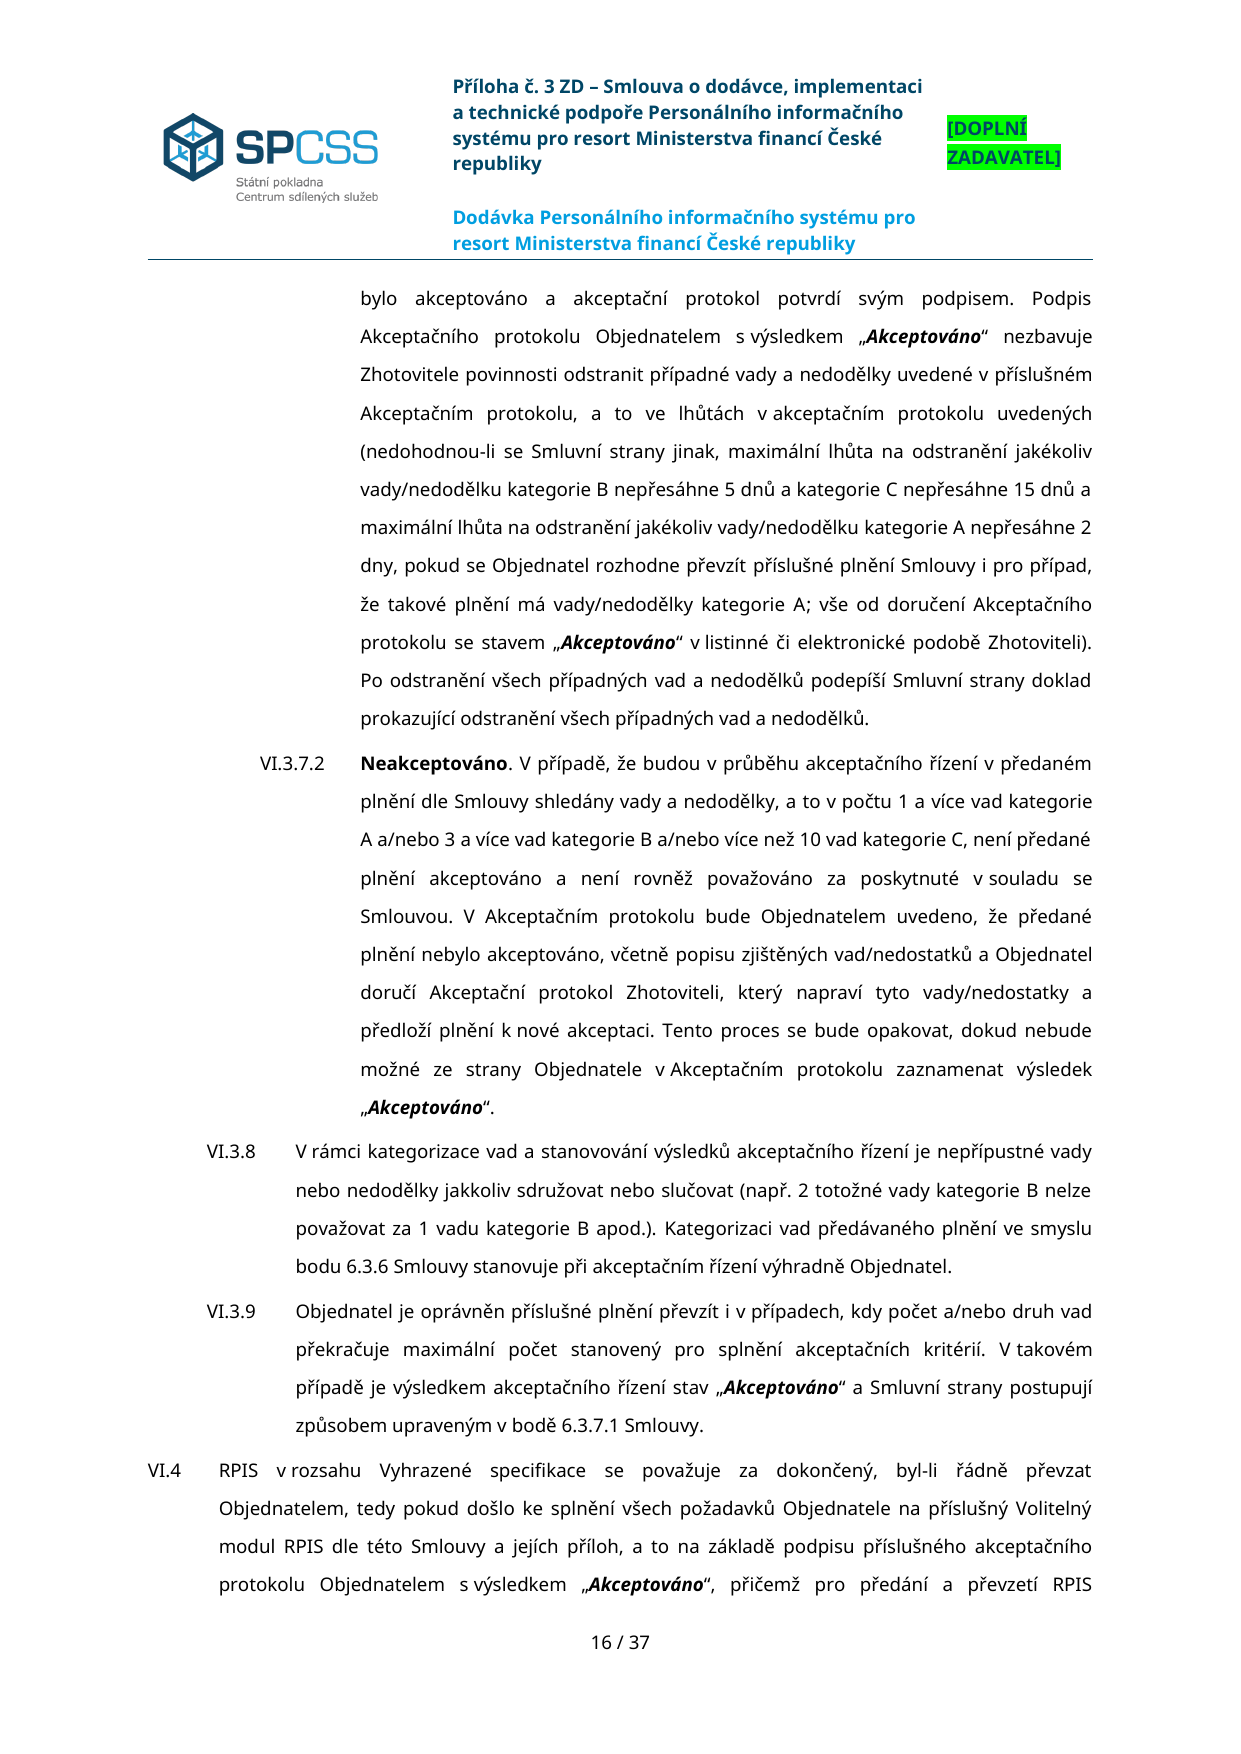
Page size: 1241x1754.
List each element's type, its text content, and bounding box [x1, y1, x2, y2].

subtitle Neakceptováno. V případě, že budou v průběhu akceptačního řízení v předaném plnění dle Smlouvy shledány vady a nedodělky, a to v počtu 1 a více vad kategorie A a/nebo 3 a více vad kategorie B a/nebo více než 10 vad kategorie C, není předané plnění akceptováno a není rovněž považováno za poskytnuté v souladu se Smlouvou. V Akceptačním protokolu bude Objednatelem uvedeno, že předané plnění nebylo akceptováno, včetně popisu zjištěných vad/nedostatků a Objednatel doručí Akceptační protokol Zhotoviteli, který napraví tyto vady/nedostatky a předloží plnění k nové akceptaci. Tento proces se bude opakovat, dokud nebude možné ze strany Objednatele v Akceptačním protokolu zaznamenat výsledek „Akceptováno“. [260, 750, 1093, 1120]
subtitle V rámci kategorizace vad a stanovování výsledků akceptačního řízení je nepřípustné vady nebo nedodělky jakkoliv sdružovat nebo slučovat (např. 2 totožné vady kategorie B nelze považovat za 1 vadu kategorie B apod.). Kategorizaci vad předávaného plnění ve smyslu bodu 6.3.6 Smlouvy stanovuje při akceptačním řízení výhradně Objednatel. [207, 1139, 1093, 1279]
subtitle Objednatel je oprávněn příslušné plnění převzít i v případech, kdy počet a/nebo druh vad překračuje maximální počet stanovený pro splnění akceptačních kritérií. V takovém případě je výsledkem akceptačního řízení stav „Akceptováno“ a Smluvní strany postupují způsobem upraveným v bodě 6.3.7.1 Smlouvy. [207, 1298, 1093, 1438]
picture [163, 113, 378, 203]
